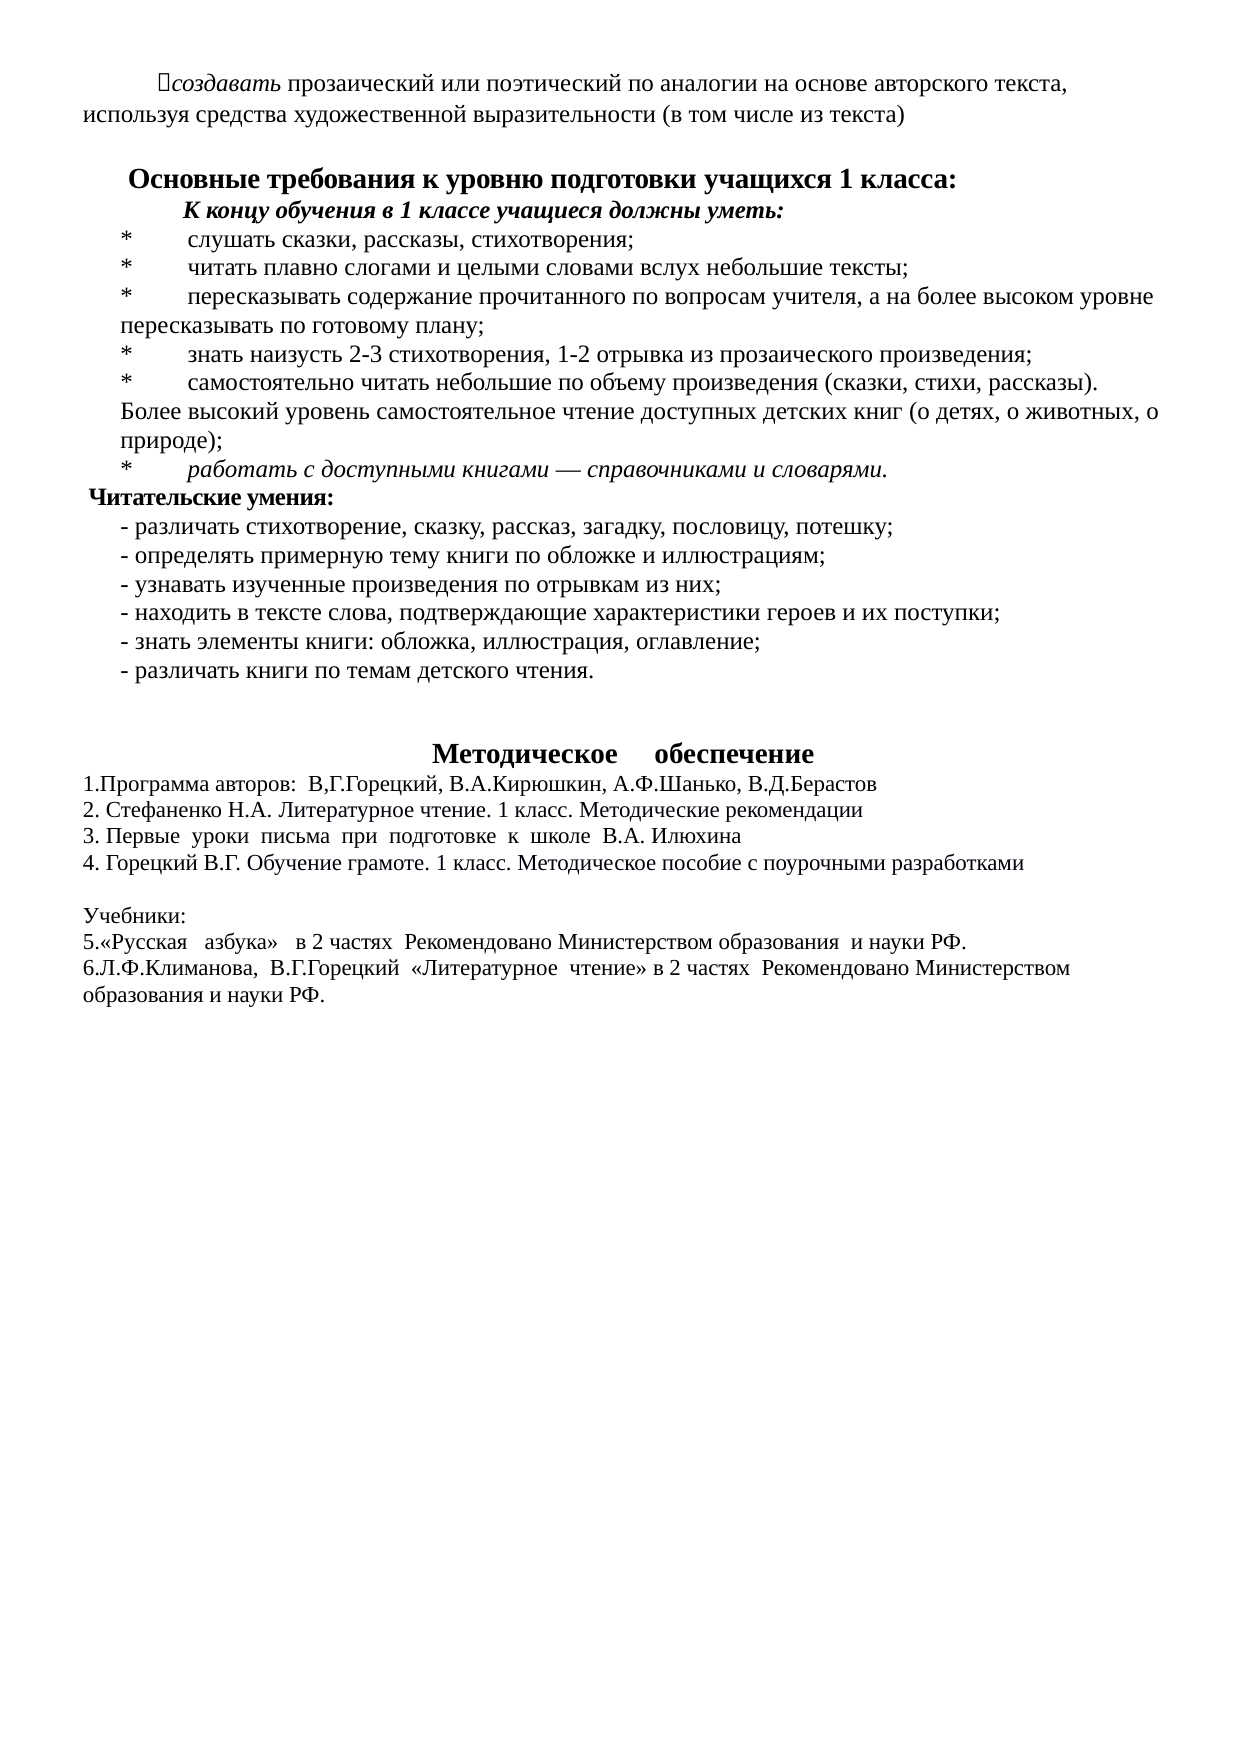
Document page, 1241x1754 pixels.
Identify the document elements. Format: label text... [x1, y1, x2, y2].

text создавать прозаический или поэтический по аналогии на основе авторского текста, используя средства художественной выразительности (в том числе из текста) [83, 65, 1163, 128]
text 3. Первые уроки письма при подготовке к школе В.А. Илюхина [83, 823, 1163, 849]
text 5.«Русская азбука» в 2 частях Рекомендовано Министерством образования и науки РФ. [83, 928, 1163, 954]
text 4. Горецкий В.Г. Обучение грамоте. 1 класс. Методическое пособие с поурочными разработками [83, 849, 1163, 875]
list самостоятельно читать небольшие по объему произведения (сказки, стихи, рассказы). Более высокий уровень самостоятельное чтение доступных детских книг (о детях, о животных, о природе); [120, 367, 1163, 454]
text - знать элементы книги: обложка, иллюстрация, оглавление; [120, 626, 1161, 655]
text Методическое обеспечение [83, 736, 1163, 770]
list знать наизусть 2-3 стихотворения, 1-2 отрывка из прозаического произведения; [120, 339, 1160, 367]
text Основные требования к уровню подготовки учащихся 1 класса: [128, 161, 1163, 195]
text Читательские умения: [83, 482, 1163, 511]
text - находить в тексте слова, подтверждающие характеристики героев и их поступки; [120, 597, 1161, 626]
text - различать стихотворение, сказку, рассказ, загадку, пословицу, потешку; [120, 511, 1161, 540]
text Учебники: [83, 902, 1163, 928]
text К концу обучения в 1 классе учащиеся должны уметь: [120, 195, 1131, 224]
text - определять примерную тему книги по обложке и иллюстрациям; [120, 540, 1161, 569]
text - различать книги по темам детского чтения. [120, 655, 1161, 684]
list работать с доступными книгами — справочниками и словарями. [120, 454, 1159, 482]
text 6.Л.Ф.Климанова, В.Г.Горецкий «Литературное чтение» в 2 частях Рекомендовано Министерством образования и науки РФ. [83, 954, 1163, 1007]
list пересказывать содержание прочитанного по вопросам учителя, а на более высоком уровне пересказывать по готовому плану; [120, 281, 1161, 339]
text - узнавать изученные произведения по отрывкам из них; [120, 569, 1161, 597]
list читать плавно слогами и целыми словами вслух небольшие тексты; [120, 252, 1161, 281]
list слушать сказки, рассказы, стихотворения; [120, 224, 1163, 252]
text 1.Программа авторов: В,Г.Горецкий, В.А.Кирюшкин, А.Ф.Шанько, В.Д.Берастов [83, 770, 1163, 796]
text 2. Стефаненко Н.А. Литературное чтение. 1 класс. Методические рекомендации [83, 796, 1163, 823]
